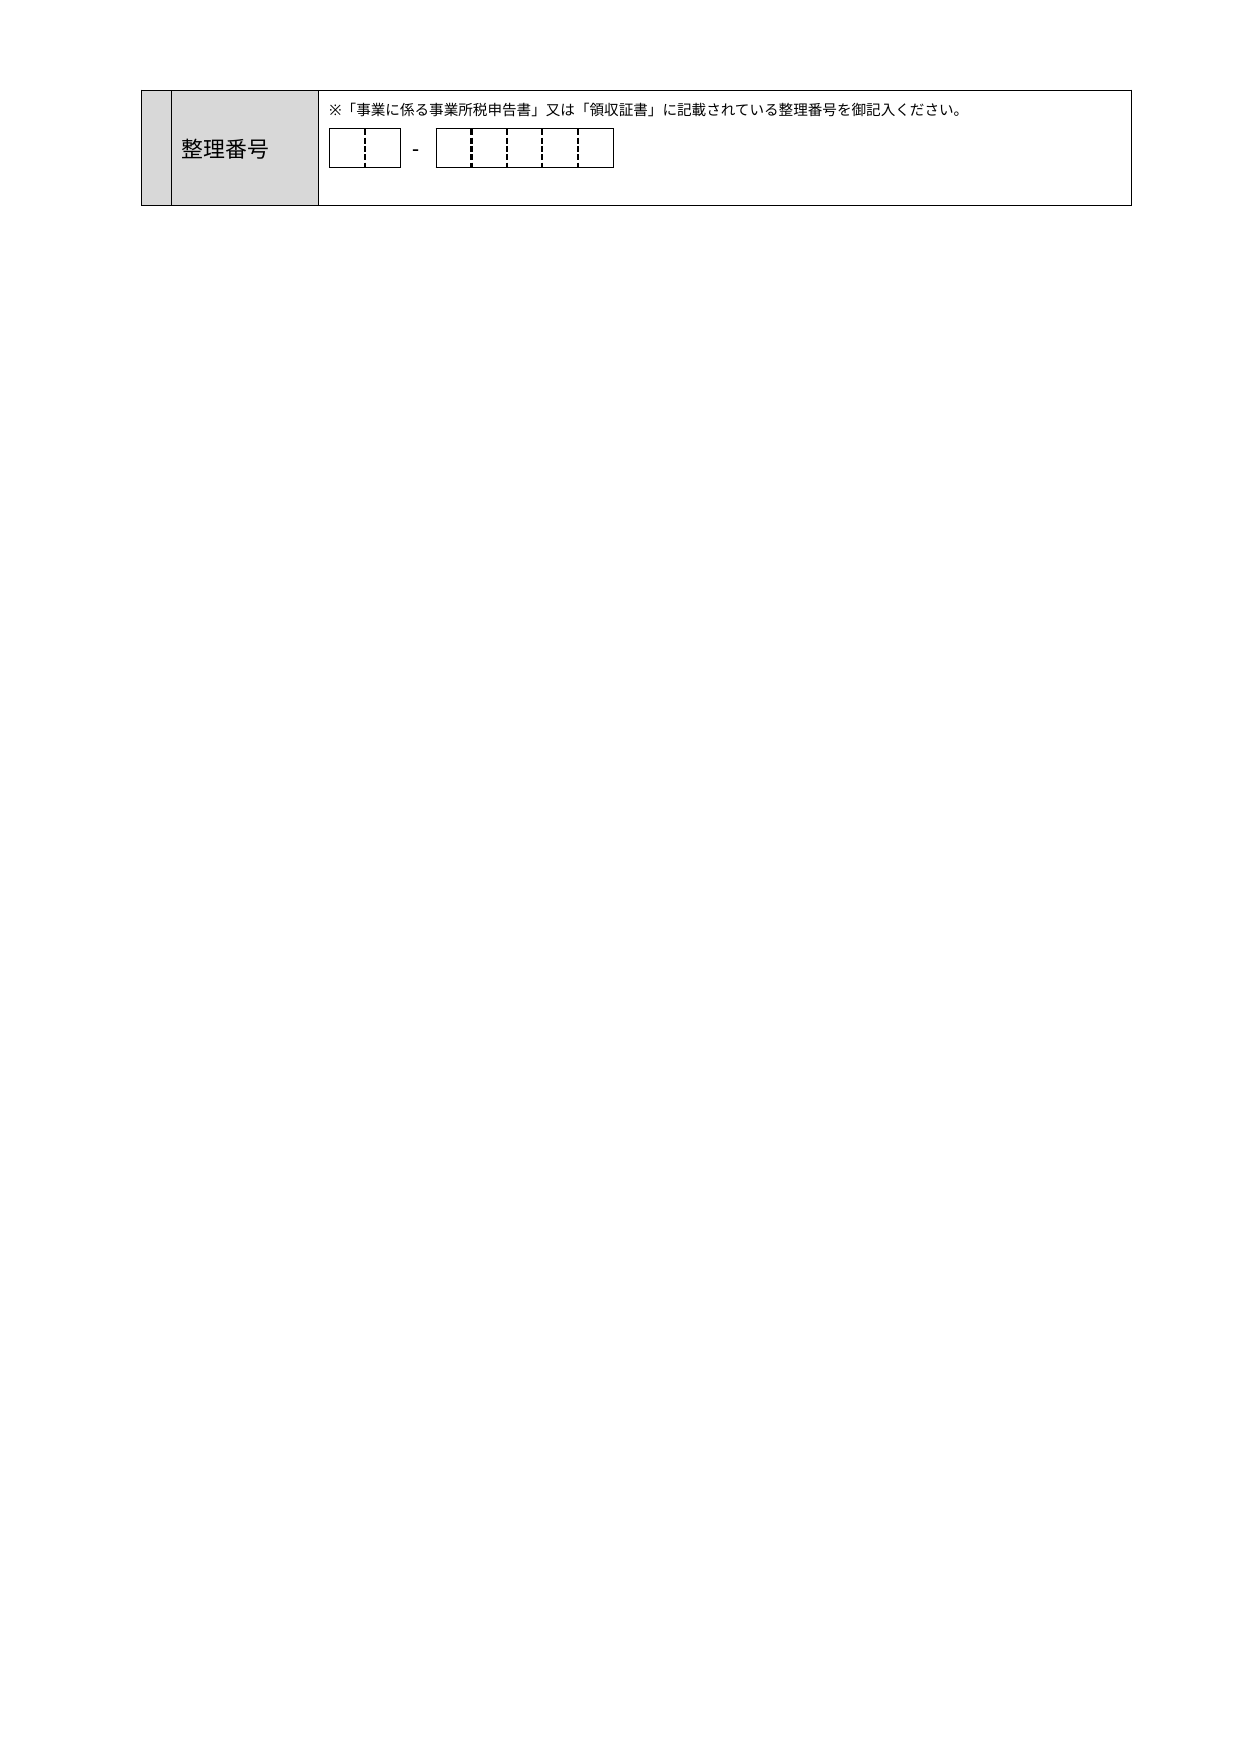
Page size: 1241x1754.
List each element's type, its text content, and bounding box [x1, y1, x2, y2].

table_cell ※「事業に係る事業所税申告書」又は「領収証書」に記載されている整理番号を御記入ください。 [319, 91, 1131, 205]
table_cell 整理番号 [172, 91, 318, 205]
table_cell [142, 91, 171, 205]
